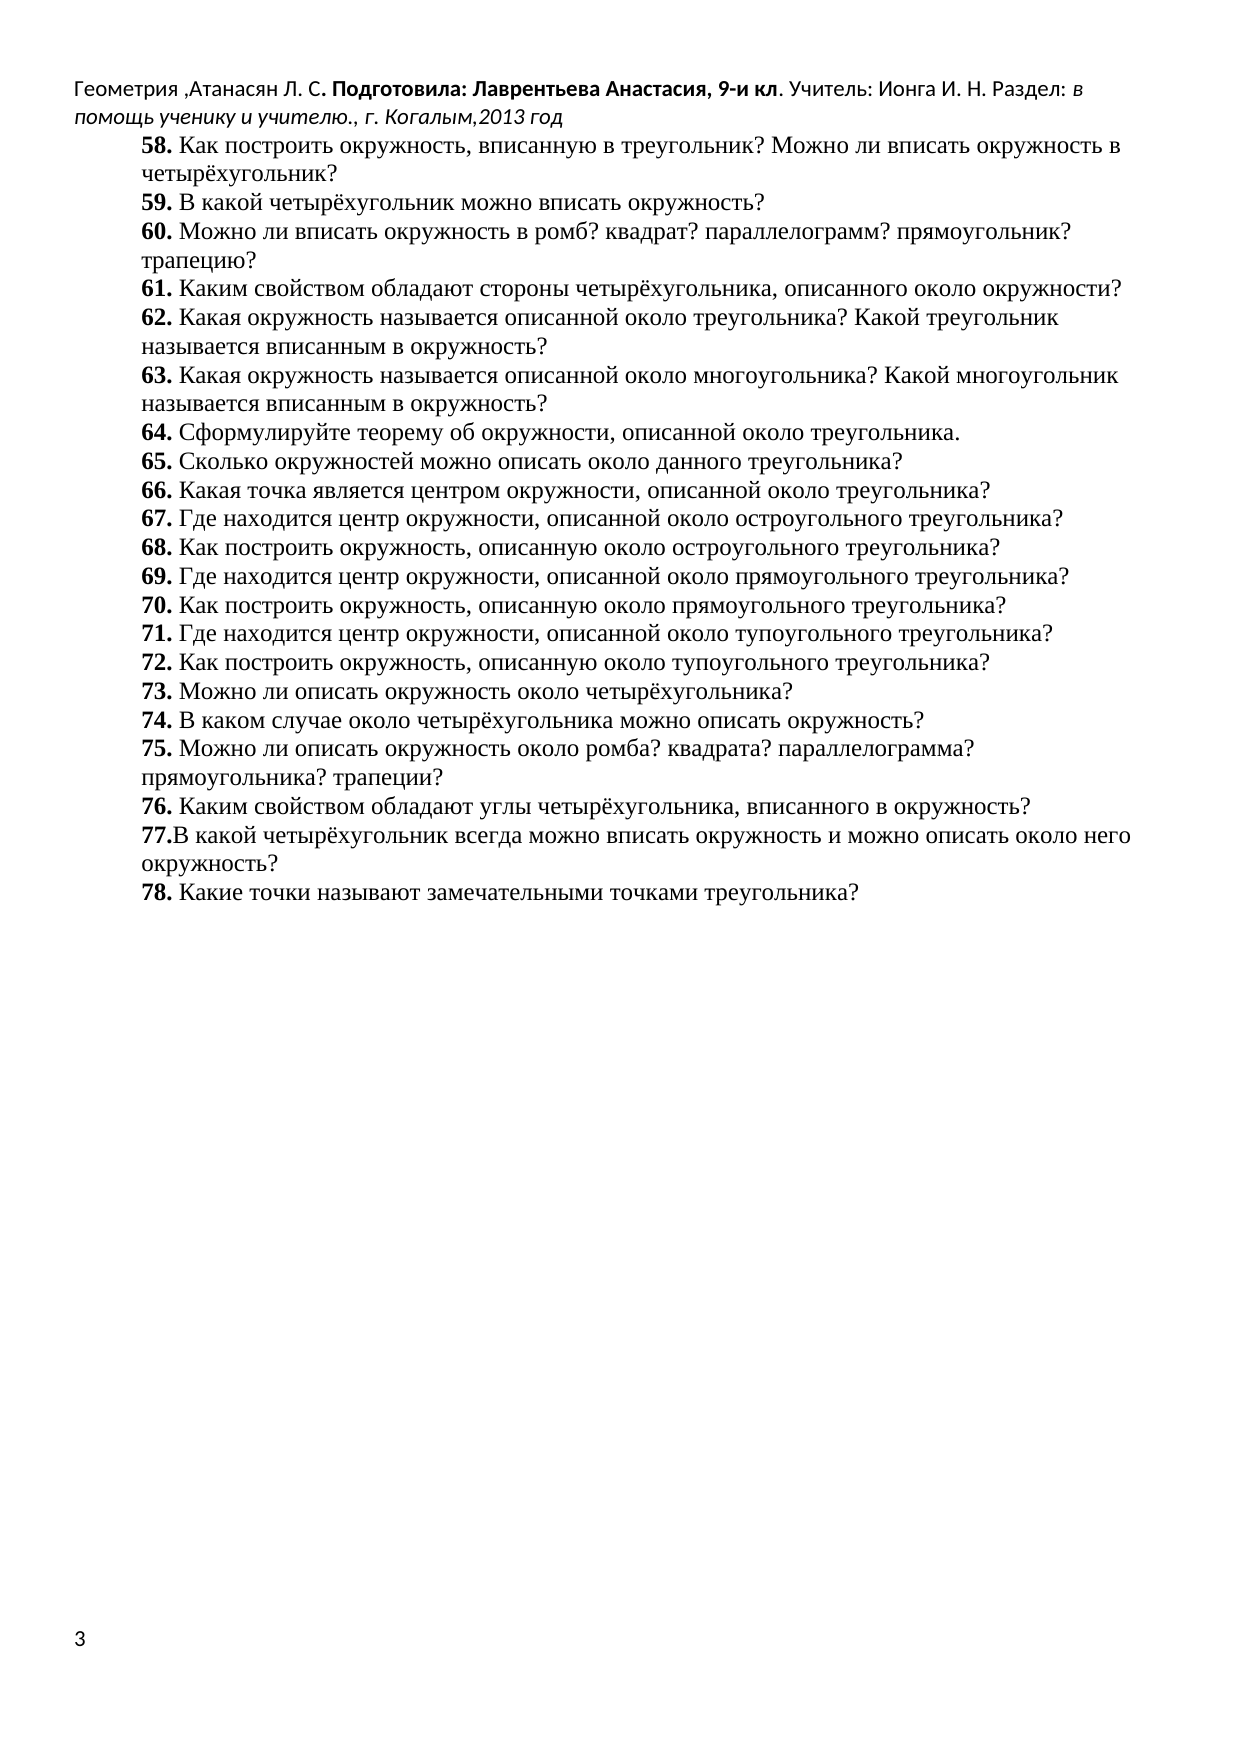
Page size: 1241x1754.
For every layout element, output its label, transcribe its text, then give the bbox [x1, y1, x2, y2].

list 70. Как построить окружность, описанную около прямоугольного треугольника? [141, 590, 1152, 618]
list 64. Сформулируйте теорему об окружности, описанной около треугольника. [141, 417, 1152, 446]
list 65. Сколько окружностей можно описать около данного треугольника? [141, 446, 1152, 475]
list 78. Какие точки называют замечательными точками треугольника? [141, 877, 1152, 906]
list 63. Какая окружность называется описанной около многоугольника? Какой многоугольник называется вписанным в окружность? [141, 360, 1152, 417]
list 73. Можно ли описать окружность около четырёхугольника? [141, 676, 1152, 705]
list 67. Где находится центр окружности, описанной около остроугольного треугольника? [141, 503, 1152, 532]
list 59. В какой четырёхугольник можно вписать окружность? [141, 187, 1152, 216]
list 60. Можно ли вписать окружность в ромб? квадрат? параллелограмм? прямоугольник? трапецию? [141, 216, 1152, 273]
list 58. Как построить окружность, вписанную в треугольник? Можно ли вписать окружность в четырёхугольник? [141, 130, 1152, 187]
list 71. Где находится центр окружности, описанной около тупоугольного треугольника? [141, 618, 1152, 647]
list 69. Где находится центр окружности, описанной около прямоугольного треугольника? [141, 561, 1152, 590]
list 68. Как построить окружность, описанную около остроугольного треугольника? [141, 532, 1152, 561]
list 77.В какой четырёхугольник всегда можно вписать окружность и можно описать около него окружность? [141, 820, 1152, 877]
list 62. Какая окружность называется описанной около треугольника? Какой треугольник называется вписанным в окружность? [141, 302, 1152, 360]
list 61. Каким свойством обладают стороны четырёхугольника, описанного около окружности? [141, 273, 1152, 302]
list 66. Какая точка является центром окружности, описанной около треугольника? [141, 475, 1152, 503]
list 72. Как построить окружность, описанную около тупоугольного треугольника? [141, 647, 1152, 676]
list 74. В каком случае около четырёхугольника можно описать окружность? [141, 705, 1152, 733]
list 76. Каким свойством обладают углы четырёхугольника, вписанного в окружность? [141, 791, 1152, 820]
list 75. Можно ли описать окружность около ромба? квадрата? параллелограмма? прямоугольника? трапеции? [141, 733, 1152, 791]
